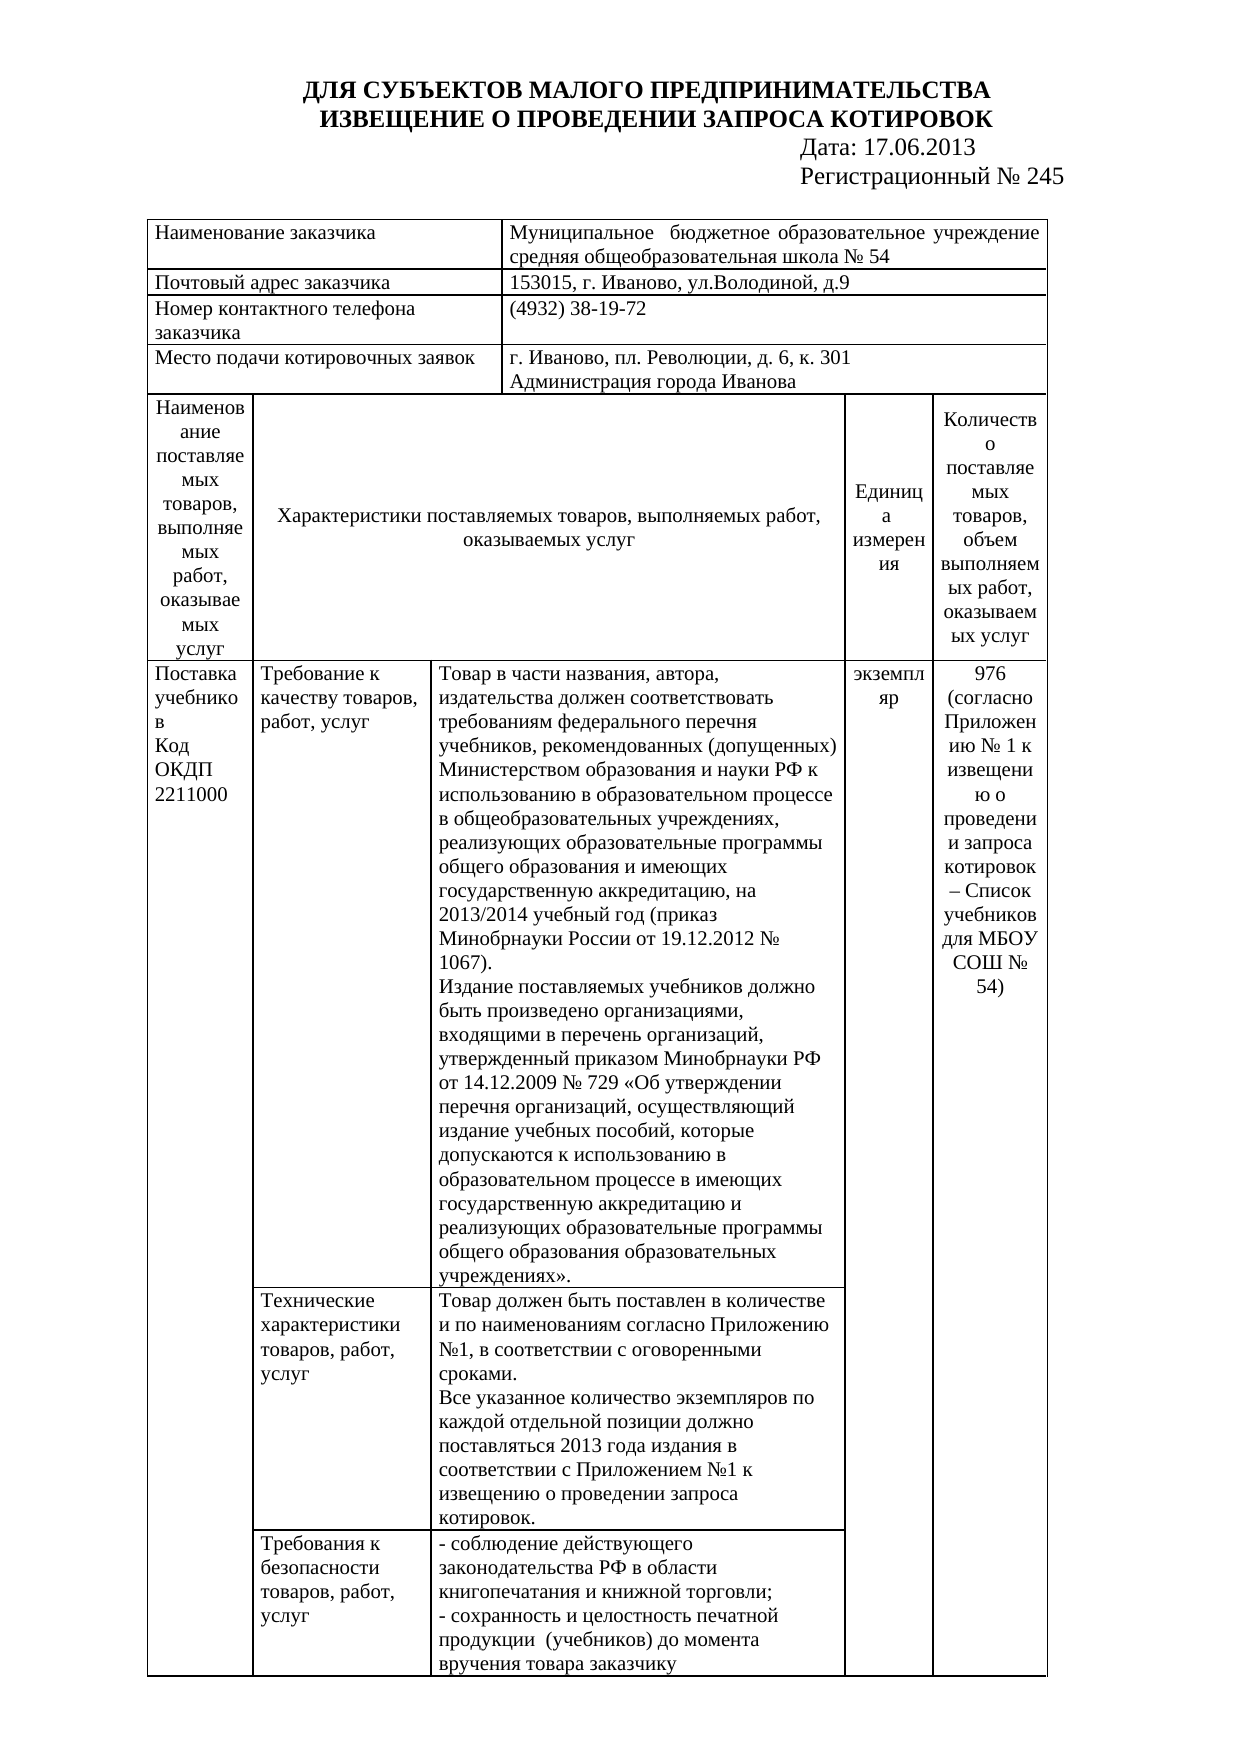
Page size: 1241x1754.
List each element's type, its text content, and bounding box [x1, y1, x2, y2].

text ИЗВЕЩЕНИЕ О ПРОВЕДЕНИИ ЗАПРОСА КОТИРОВОК [206, 104, 1106, 132]
table_cell Количество поставляемых товаров, объем выполняемых работ, оказываемых услуг [934, 393, 1047, 659]
table_cell Характеристики поставляемых товаров, выполняемых работ, оказываемых услуг [254, 395, 844, 659]
table_cell Единица измерения [846, 395, 932, 659]
text ДЛЯ СУБЪЕКТОВ МАЛОГО ПРЕДПРИНИМАТЕЛЬСТВА [187, 75, 1106, 104]
text Дата: 17.06.2013 [206, 132, 1106, 161]
table_cell Поставка учебников Код ОКДП 2211000 [148, 661, 252, 1675]
table_cell Требование к качеству товаров, работ, услуг [254, 661, 430, 1287]
table_cell Место подачи котировочных заявок [148, 345, 501, 393]
table_cell Почтовый адрес заказчика [148, 270, 501, 294]
table_cell Наименование поставляемых товаров, выполняемых работ, оказываемых услуг [148, 395, 252, 659]
table_cell Номер контактного телефона заказчика [148, 296, 501, 344]
table_cell Технические характеристики товаров, работ, услуг [254, 1288, 430, 1529]
table_cell Требования к безопасности товаров, работ, услуг [254, 1531, 430, 1675]
table_cell Товар должен быть поставлен в количестве и по наименованиям согласно Приложению №1, в соответствии с оговоренными сроками. Все указанное количество экземпляров по каждой отдельной позиции должно поставляться 2013 года издания в соответствии с Приложением №1 к извещению о проведении запроса котировок. [432, 1288, 844, 1529]
text Регистрационный № 245 [206, 161, 1106, 190]
table_header Муниципальное бюджетное образовательное учреждение средняя общеобразовательная школа № 54 [503, 220, 1047, 268]
table_cell экземпляр [846, 661, 932, 1675]
table_cell Товар в части названия, автора, издательства должен соответствовать требованиям федерального перечня учебников, рекомендованных (допущенных) Министерством образования и науки РФ к использованию в образовательном процессе в общеобразовательных учреждениях, реализующих образовательные программы общего образования и имеющих государственную аккредитацию, на 2013/2014 учебный год (приказ Минобрнауки России от 19.12.2012 № 1067). Издание поставляемых учебников должно быть произведено организациями, входящими в перечень организаций, утвержденный приказом Минобрнауки РФ от 14.12.2009 № 729 «Об утверждении перечня организаций, осуществляющий издание учебных пособий, которые допускаются к использованию в образовательном процессе в имеющих государственную аккредитацию и реализующих образовательные программы общего образования образовательных учреждениях». [432, 661, 844, 1287]
table_header Наименование заказчика [148, 220, 501, 268]
table_cell . Иваново, ул.Володиной, д.9 [503, 268, 1047, 294]
table_cell (4932) 38-19-72 [503, 294, 1047, 344]
table_cell 976 (согласно Приложению № 1 к извещению о проведении запроса котировок – Список учебников для МБОУ СОШ № 54) [934, 660, 1047, 1675]
table_cell - соблюдение действующего законодательства РФ в области книгопечатания и книжной торговли; - сохранность и целостность печатной продукции (учебников) до момента вручения товара заказчику [432, 1531, 844, 1675]
table_cell г. Иваново, пл. Революции, д. 6, к. 301 Администрация города Иванова [503, 344, 1047, 393]
